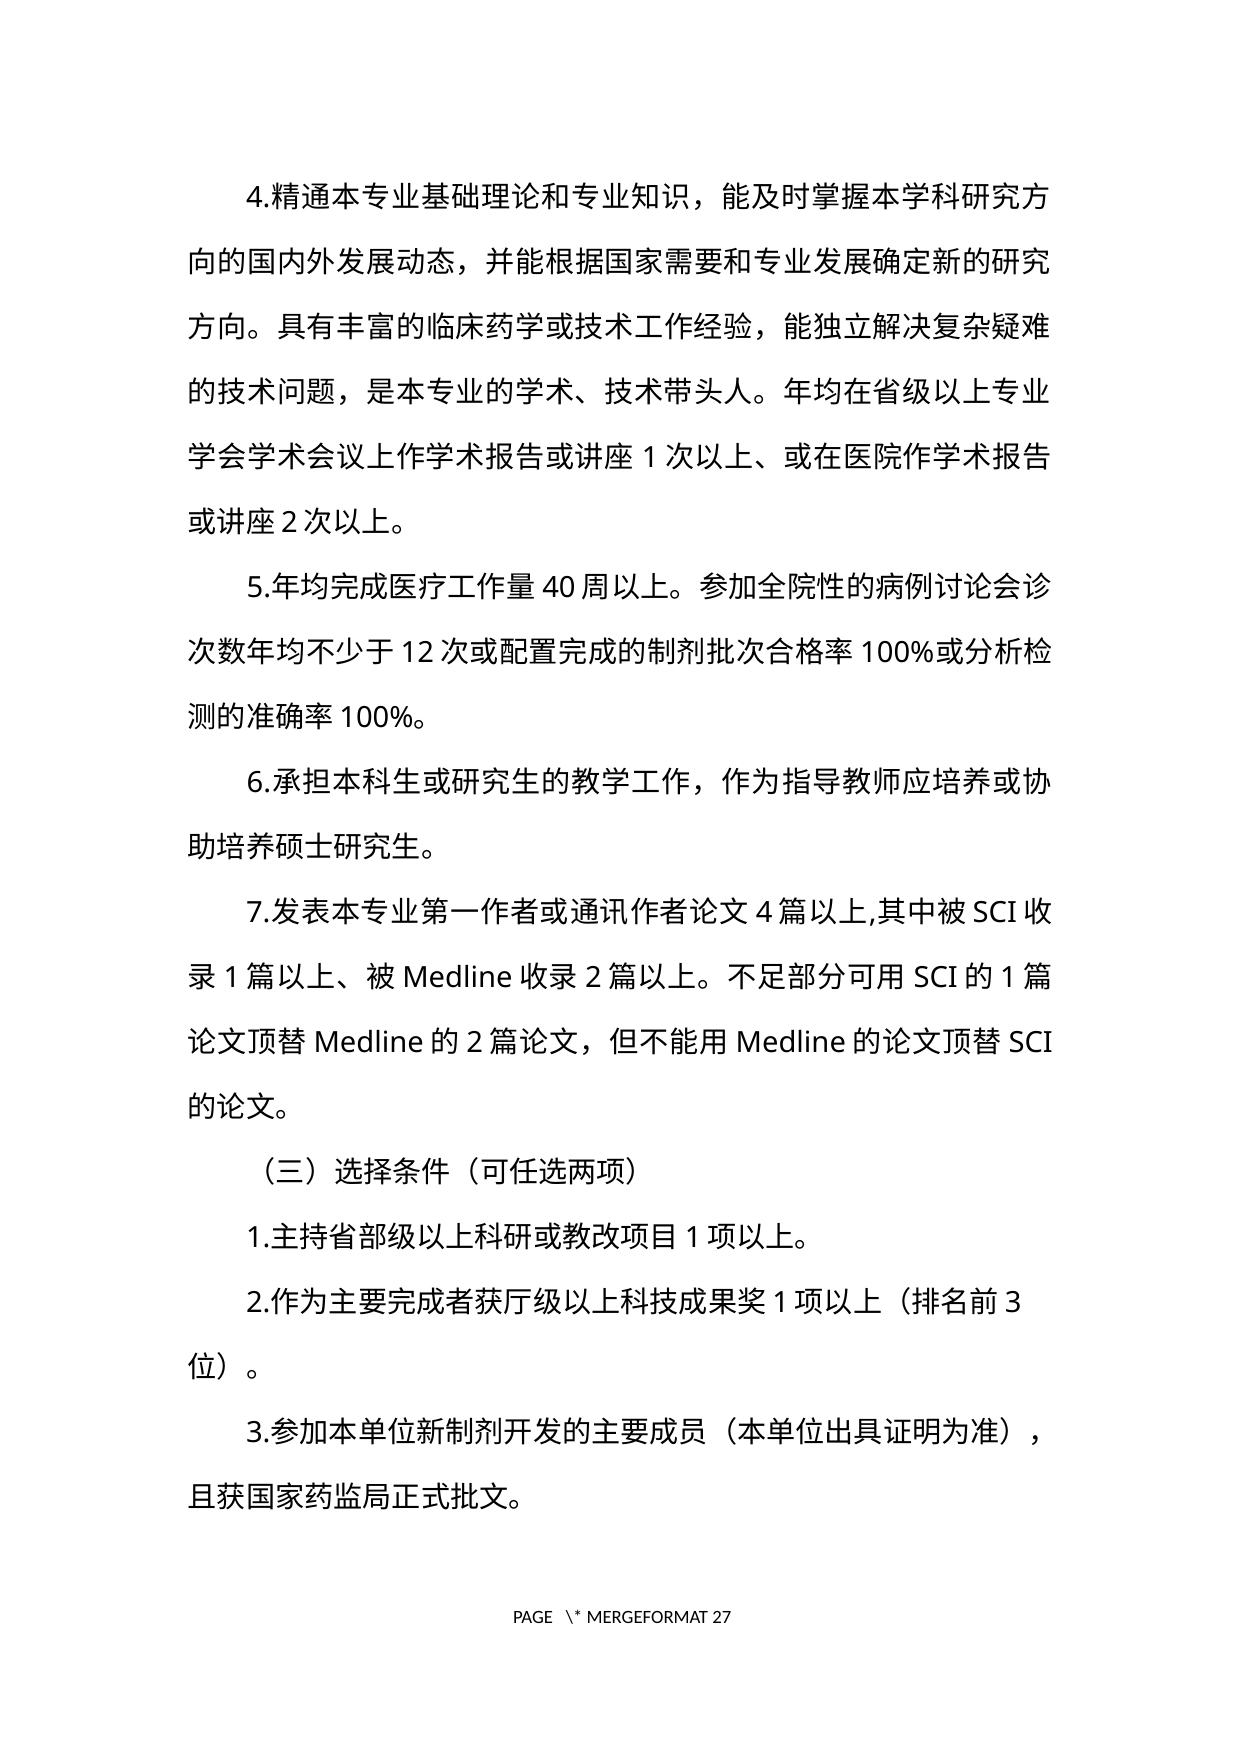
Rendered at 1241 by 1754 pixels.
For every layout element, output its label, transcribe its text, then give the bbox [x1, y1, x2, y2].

text 3.参加本单位新制剂开发的主要成员（本单位出具证明为准），且获国家药监局正式批文。 [187, 1397, 1053, 1527]
text 7.发表本专业第一作者或通讯作者论文4篇以上,其中被SCI收录1篇以上、被Medline收录2篇以上。不足部分可用SCI的1篇论文顶替Medline的2篇论文，但不能用Medline的论文顶替SCI的论文。 [187, 877, 1053, 1137]
text 2.作为主要完成者获厅级以上科技成果奖1项以上（排名前3位）。 [187, 1267, 1053, 1397]
text 6.承担本科生或研究生的教学工作，作为指导教师应培养或协助培养硕士研究生。 [187, 747, 1053, 877]
text 1.主持省部级以上科研或教改项目1项以上。 [187, 1202, 1053, 1267]
text （三）选择条件（可任选两项） [187, 1137, 1053, 1202]
text 5.年均完成医疗工作量40周以上。参加全院性的病例讨论会诊次数年均不少于12次或配置完成的制剂批次合格率100%或分析检测的准确率100%。 [187, 552, 1053, 747]
text 4.精通本专业基础理论和专业知识，能及时掌握本学科研究方向的国内外发展动态，并能根据国家需要和专业发展确定新的研究方向。具有丰富的临床药学或技术工作经验，能独立解决复杂疑难的技术问题，是本专业的学术、技术带头人。年均在省级以上专业学会学术会议上作学术报告或讲座1次以上、或在医院作学术报告或讲座2次以上。 [187, 162, 1053, 552]
